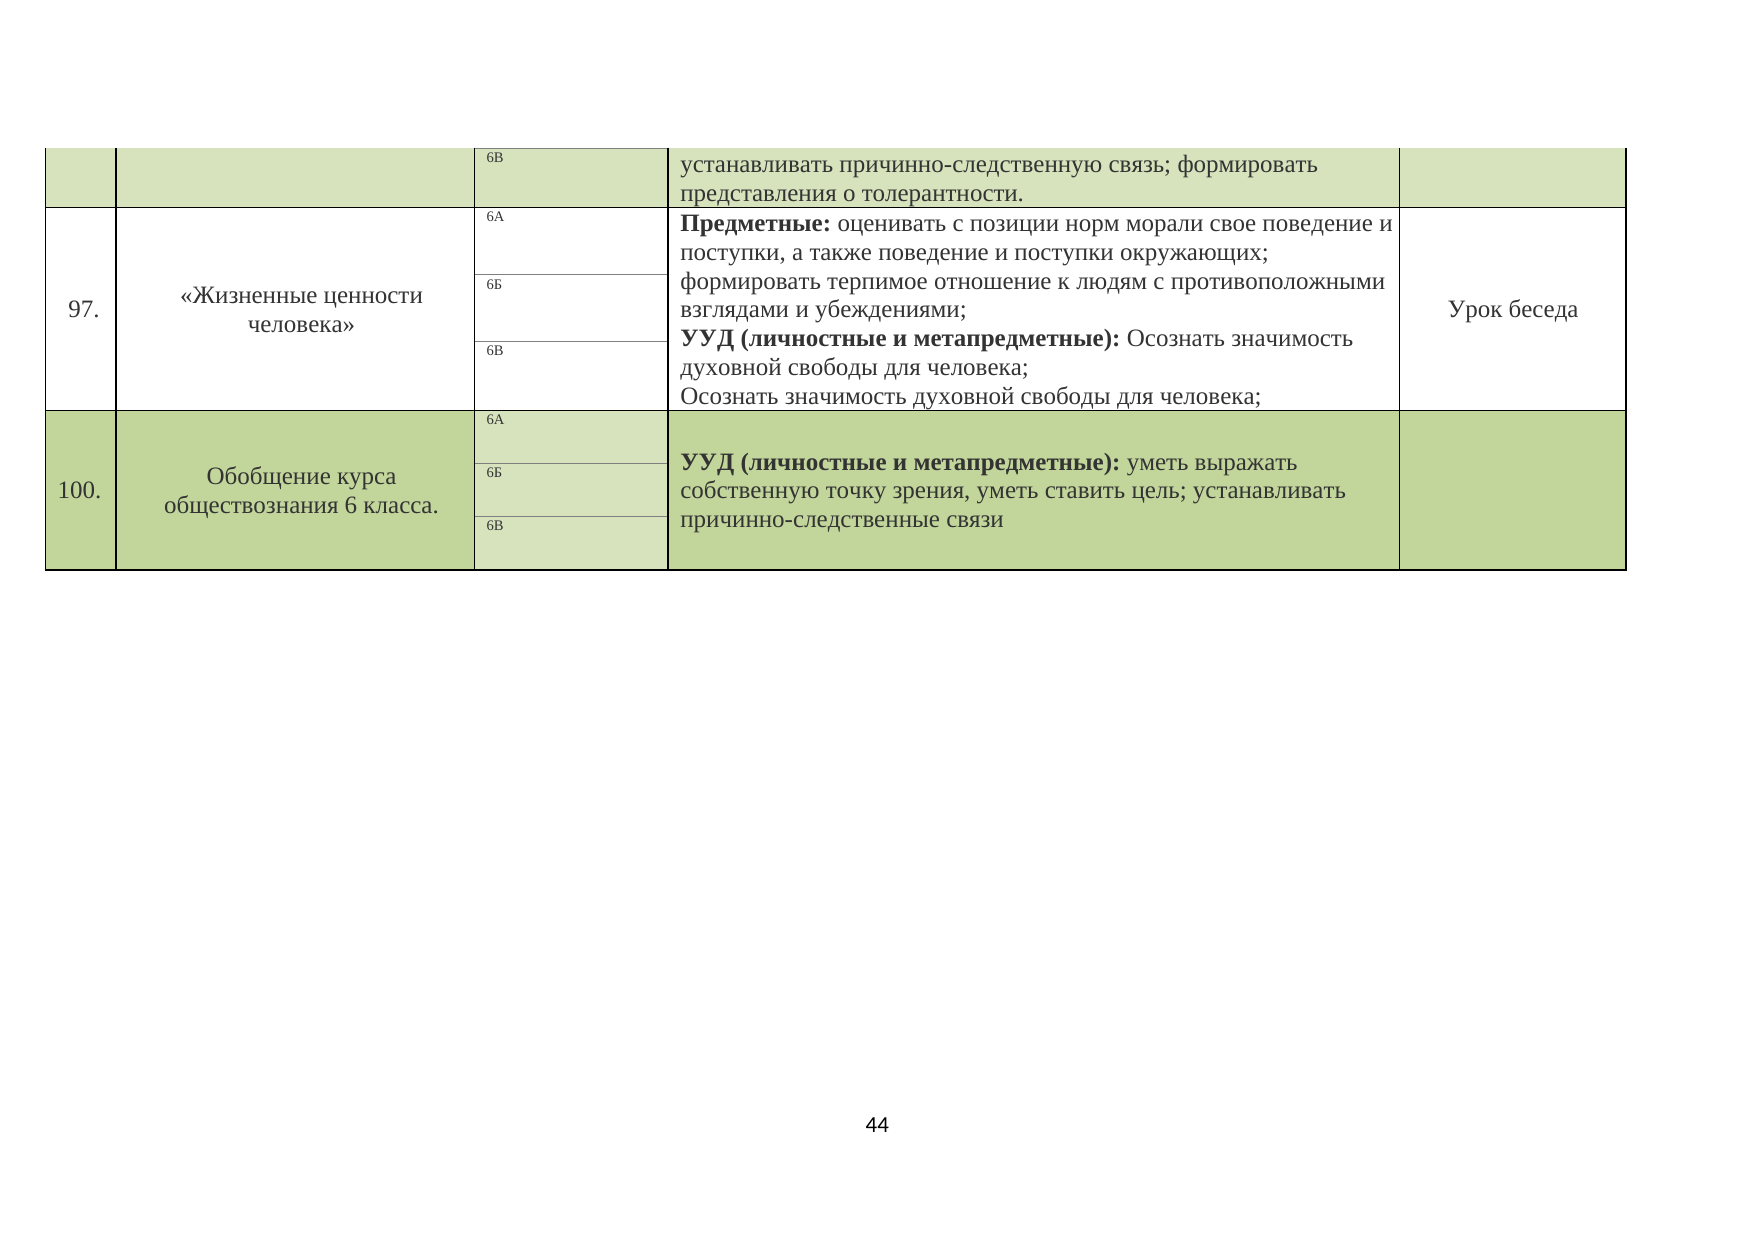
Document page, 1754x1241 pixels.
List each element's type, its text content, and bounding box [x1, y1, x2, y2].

table_cell «Жизненные ценности человека» [117, 208, 474, 409]
table_cell Предметные: оценивать с позиции норм морали свое поведение и поступки, а также поведение и поступки окружающих; формировать терпимое отношение к людям с противоположными взглядами и убеждениями; УУД (личностные и метапредметные): Осознать значимость духовной свободы для человека; Осознать значимость духовной свободы для человека; [669, 208, 1399, 409]
table_cell [46, 208, 115, 409]
table_cell 6В [475, 517, 667, 569]
table_cell [46, 411, 115, 569]
table_cell 6В [475, 342, 667, 409]
table_cell 6Б [475, 464, 667, 516]
table_cell 6Б [475, 275, 667, 341]
table_cell Урок беседа [1400, 208, 1625, 409]
table_cell 6А [475, 208, 667, 274]
table_cell 6В [475, 149, 667, 207]
table_cell Обобщение курса обществознания 6 класса. [117, 411, 474, 569]
table_cell [1400, 411, 1625, 569]
table_cell 6А [475, 411, 667, 463]
table_cell УУД (личностные и метапредметные): уметь выражать собственную точку зрения, уметь ставить цель; устанавливать причинно-следственные связи [669, 411, 1399, 569]
